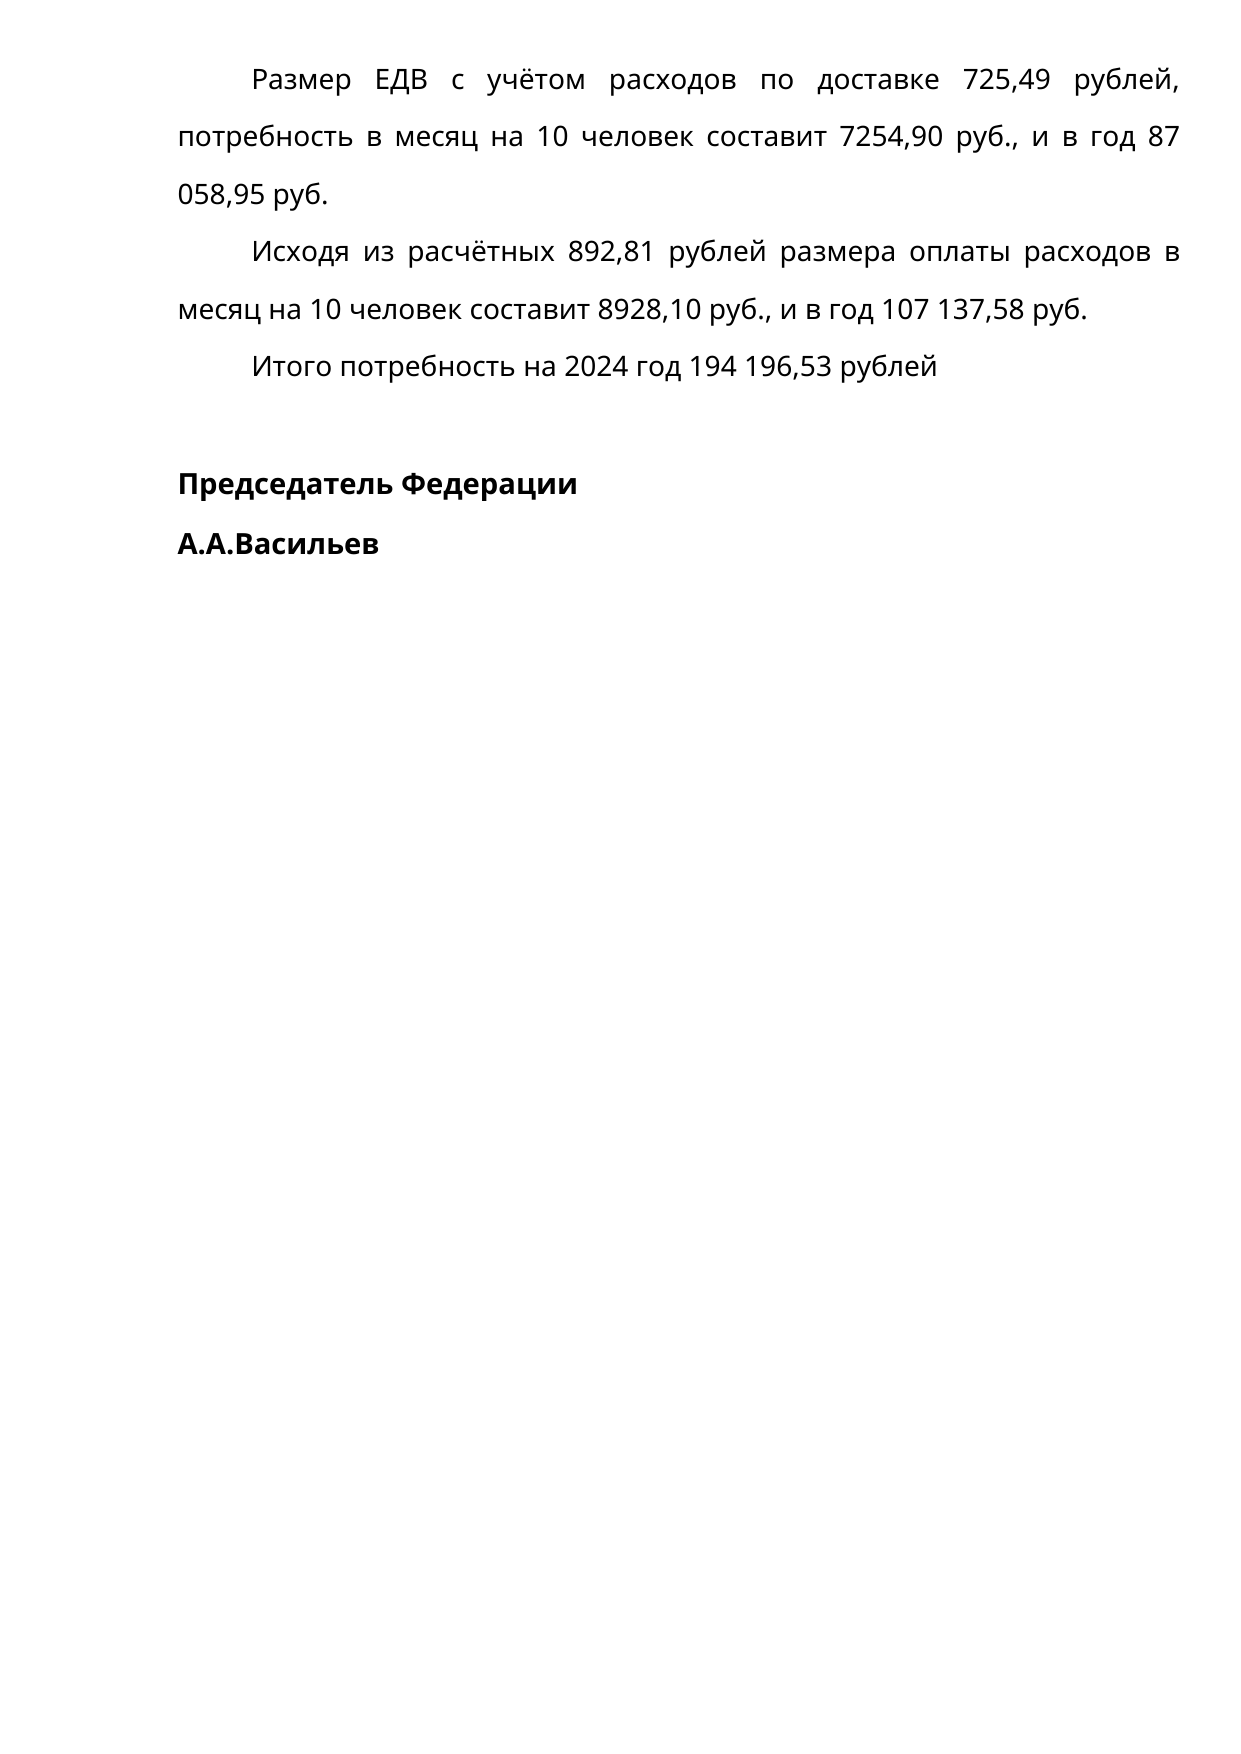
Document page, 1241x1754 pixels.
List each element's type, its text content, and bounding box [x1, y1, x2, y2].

text Исходя из расчётных 892,81 рублей размера оплаты расходов в месяц на 10 человек составит 8928,10 руб., и в год 107 137,58 руб. [177, 232, 1181, 327]
text Размер ЕДВ с учётом расходов по доставке 725,49 рублей, потребность в месяц на 10 человек составит 7254,90 руб., и в год 87 058,95 руб. [177, 59, 1181, 212]
text Итого потребность на 2024 год 194 196,53 рублей [177, 347, 1181, 385]
text Председатель Федерации А.А.Васильев [177, 464, 1181, 563]
